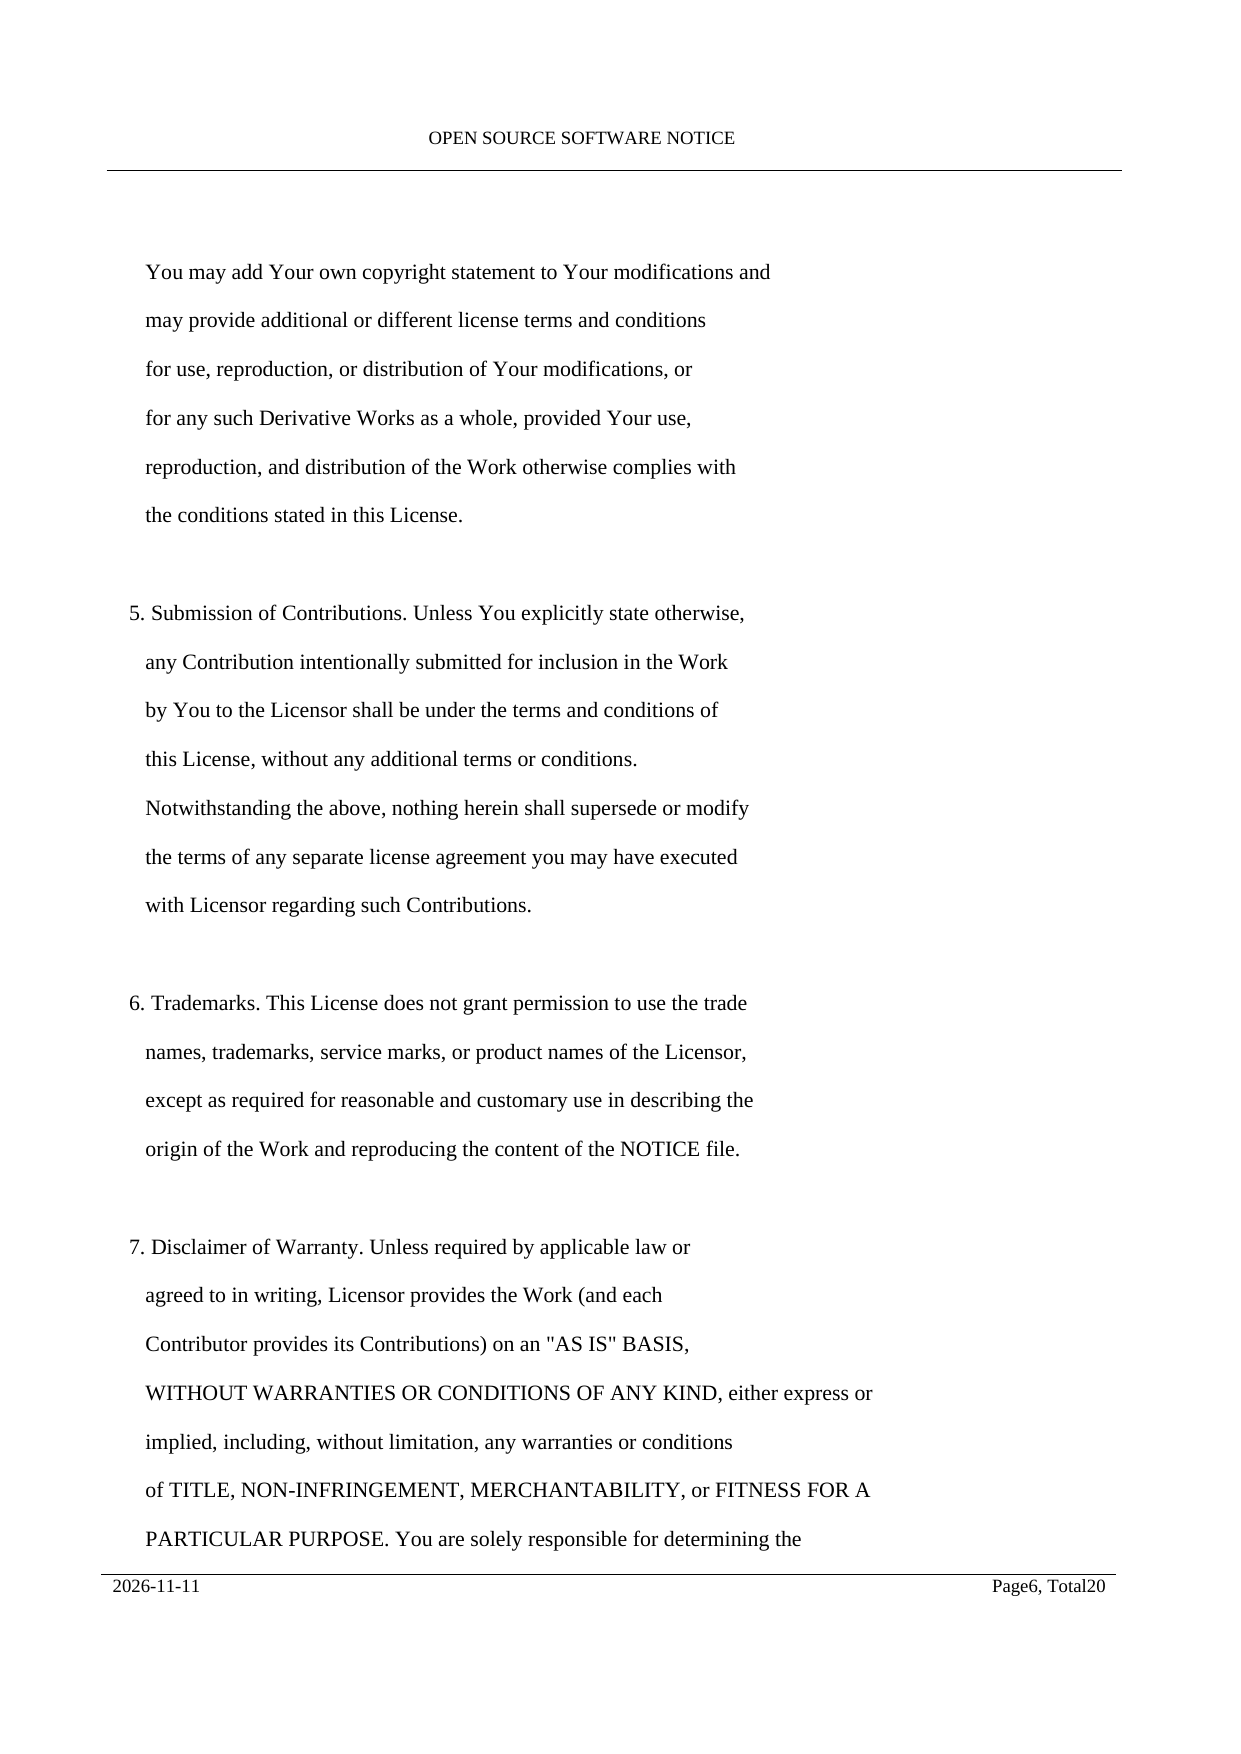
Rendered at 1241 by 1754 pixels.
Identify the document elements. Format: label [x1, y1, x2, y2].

text [112, 206, 1128, 1555]
